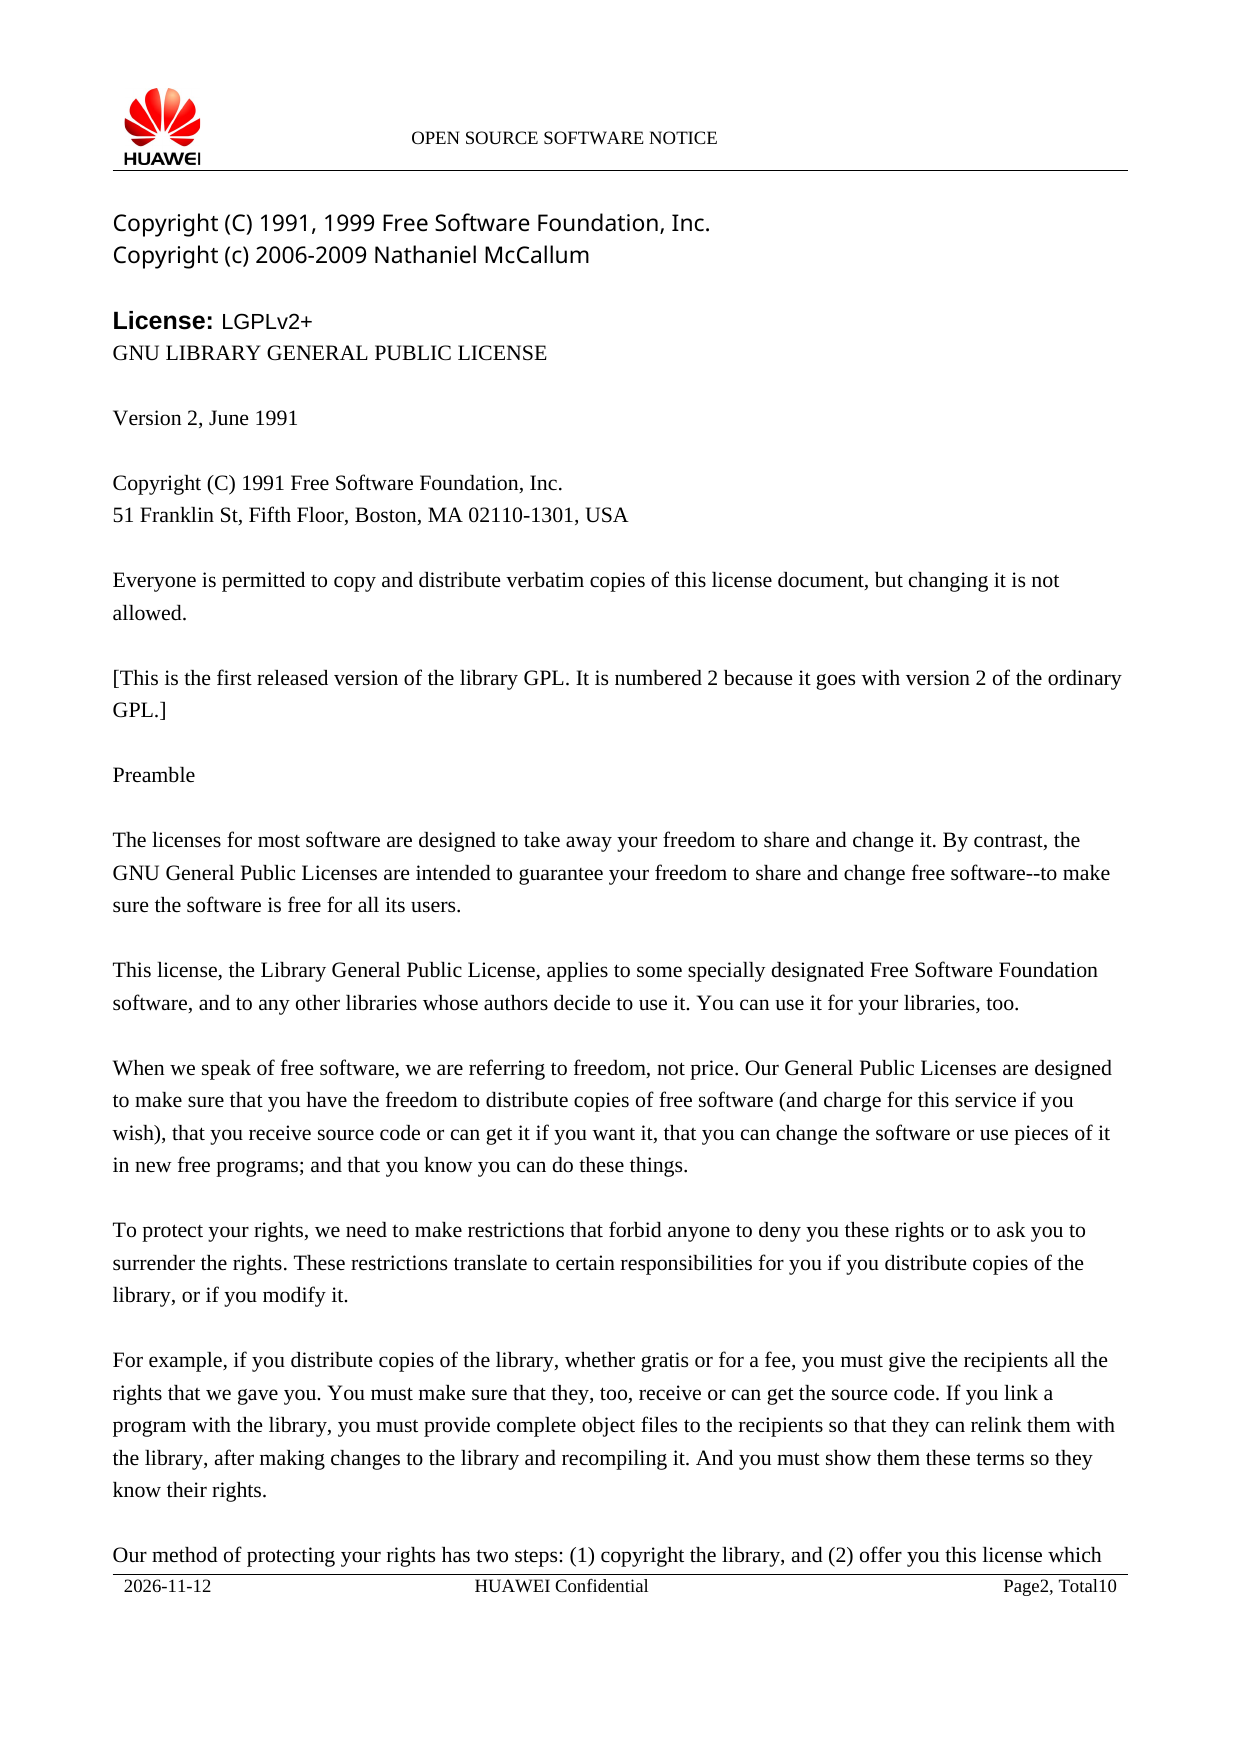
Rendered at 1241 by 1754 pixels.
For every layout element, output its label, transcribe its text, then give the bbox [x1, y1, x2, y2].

picture [124, 88, 201, 165]
text License: LGPLv2+ [112, 304, 1128, 336]
